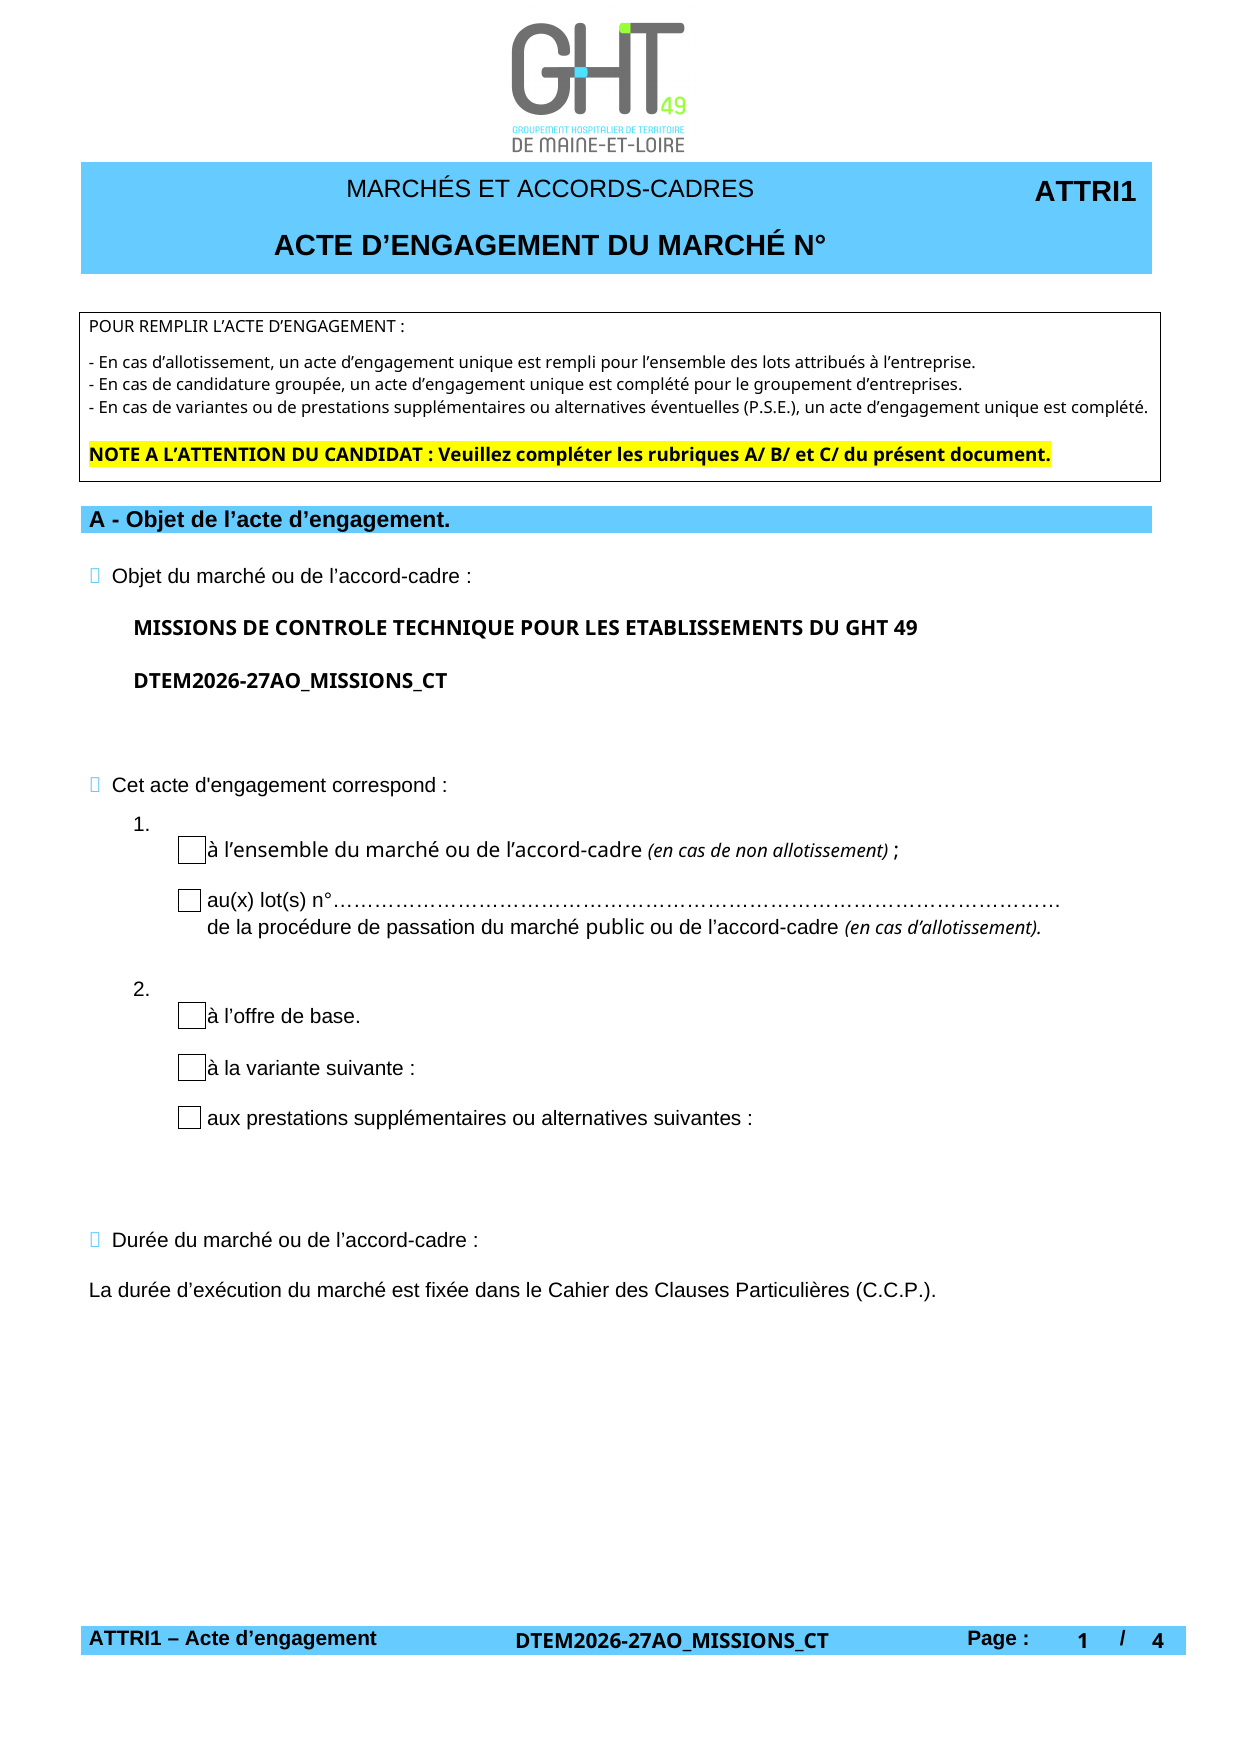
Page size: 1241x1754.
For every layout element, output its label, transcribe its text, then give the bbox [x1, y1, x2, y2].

table_header A - Objet de l’acte d’engagement. [81, 506, 1152, 533]
picture [499, 6, 700, 160]
table_header MARCHéS ET ACCORDS-CADRES ACTE D’ENGAGEMENT DU MARCHÉ N° [81, 162, 1019, 274]
text DTEM2026-27AO_MISSIONS_CT [133, 666, 1152, 694]
text aux prestations supplémentaires ou alternatives suivantes : [201, 1106, 1152, 1129]
text à l’ensemble du marché ou de l’accord-cadre (en cas de non allotissement) ; [206, 836, 1152, 864]
text - En cas de candidature groupée, un acte d’engagement unique est complété pour le groupement d’entreprises. [89, 373, 1152, 396]
text  Objet du marché ou de l’accord-cadre : [89, 561, 1152, 589]
text au(x) lot(s) n°…………………………………………………………………………………………… [177, 888, 1152, 912]
text MISSIONS DE CONTROLE TECHNIQUE POUR LES ETABLISSEMENTS DU GHT 49 [133, 613, 1152, 642]
text à la variante suivante : [177, 1053, 1152, 1082]
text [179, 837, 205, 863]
text La durée d’exécution du marché est fixée dans le Cahier des Clauses Particulières (C.C.P.). [89, 1278, 1152, 1302]
text  Cet acte d'engagement correspond : [89, 771, 1152, 799]
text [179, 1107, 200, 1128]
text - En cas de variantes ou de prestations supplémentaires ou alternatives éventuelles (P.S.E.), un acte d’engagement unique est complété. [89, 396, 1152, 418]
table_header ATTRI1 [1019, 162, 1152, 274]
text NOTE A L’ATTENTION DU CANDIDAT : Veuillez compléter les rubriques A/ B/ et C/ du présent document. [80, 438, 1160, 481]
text POUR REMPLIR L’ACTE D’ENGAGEMENT : [80, 313, 1160, 338]
text à l’offre de base. [177, 1001, 1152, 1029]
text - En cas d’allotissement, un acte d’engagement unique est rempli pour l’ensemble des lots attribués à l’entreprise. [80, 347, 1160, 373]
text  Durée du marché ou de l’accord-cadre : [89, 1225, 1152, 1254]
text de la procédure de passation du marché public ou de l’accord-cadre (en cas d’allotissement). [177, 912, 1152, 940]
